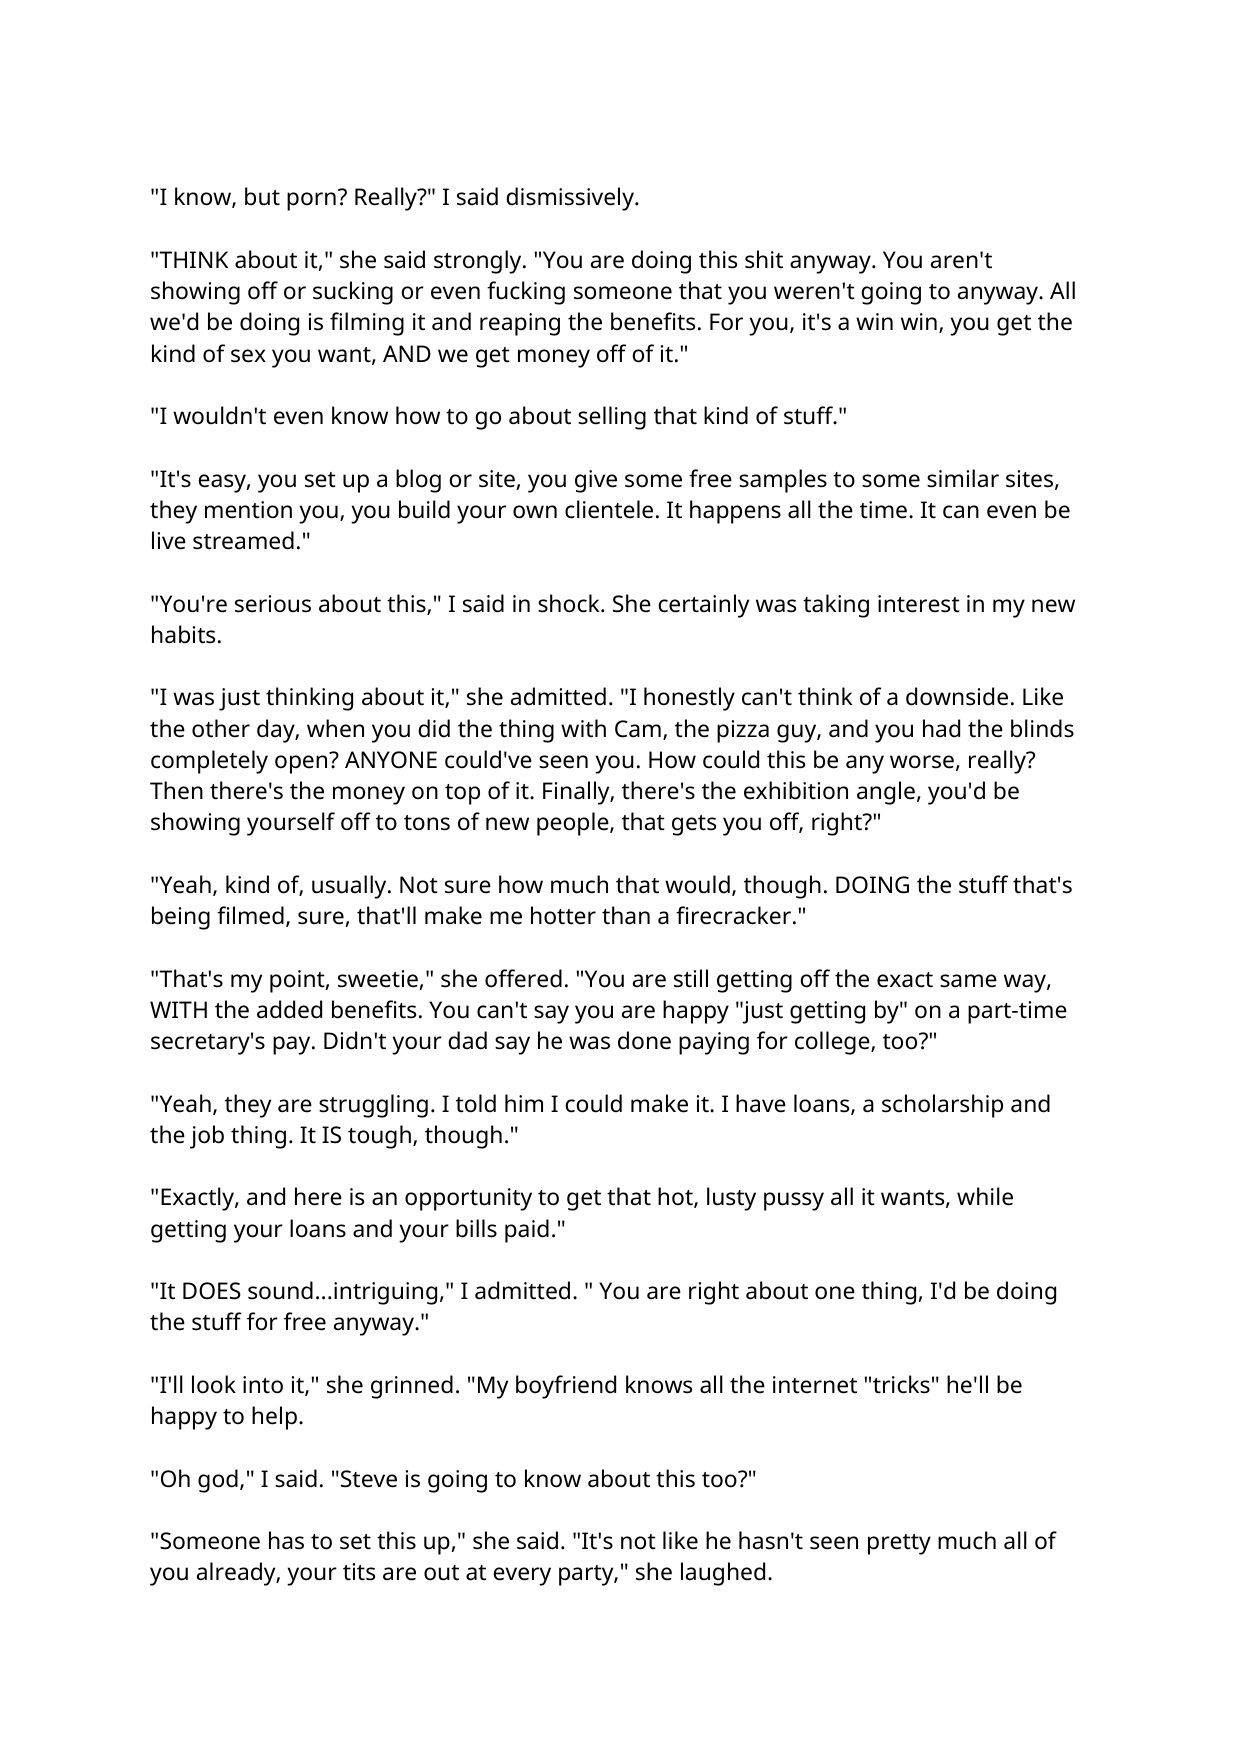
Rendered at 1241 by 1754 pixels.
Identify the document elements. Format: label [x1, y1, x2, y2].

text [150, 150, 1090, 1587]
